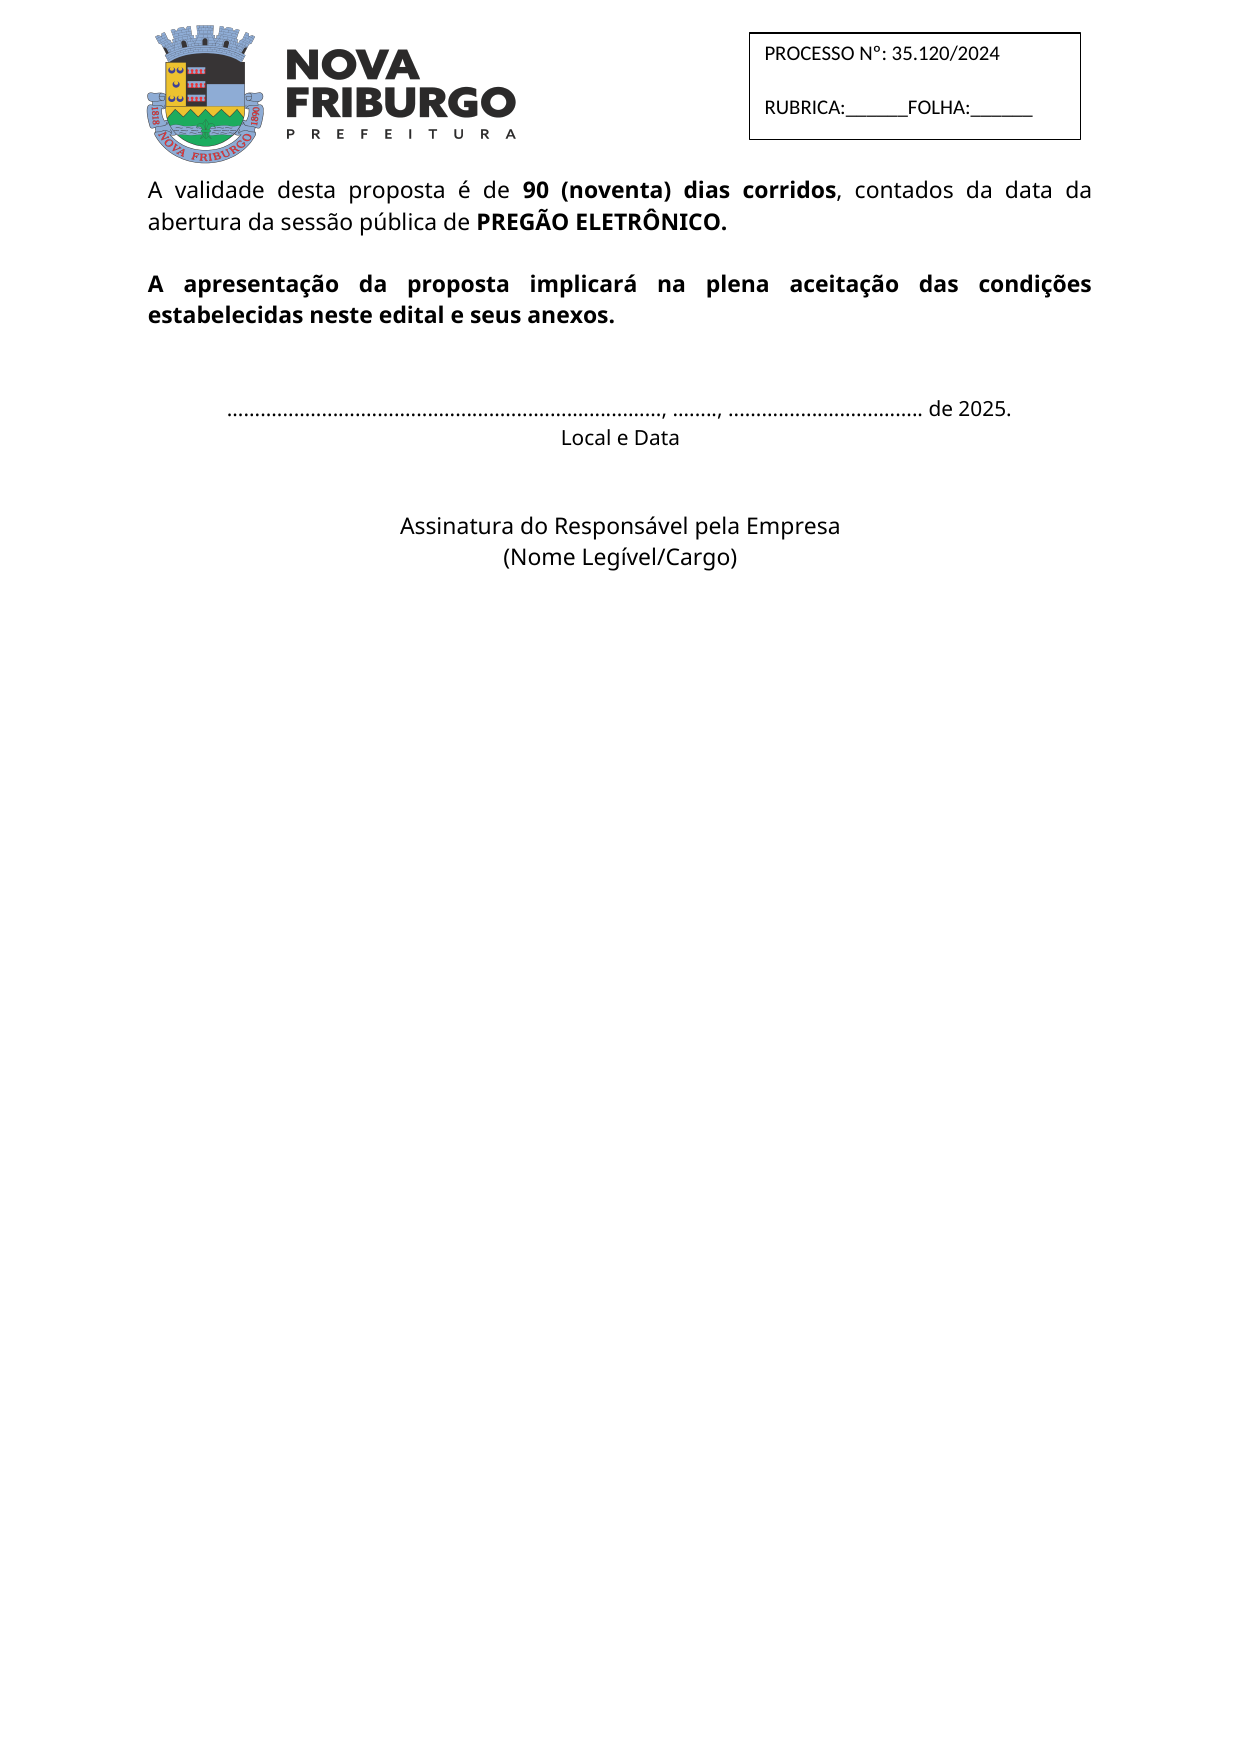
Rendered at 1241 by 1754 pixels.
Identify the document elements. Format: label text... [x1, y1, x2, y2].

text .............................................................................., ........, ................................... de 2025. [148, 393, 1092, 422]
picture [133, 19, 530, 165]
text A apresentação da proposta implicará na plena aceitação das condições estabelecidas neste edital e seus anexos. [148, 268, 1092, 331]
text Assinatura do Responsável pela Empresa [148, 510, 1092, 541]
text Local e Data [148, 422, 1092, 451]
text A validade desta proposta é de 90 (noventa) dias corridos, contados da data da abertura da sessão pública de PREGÃO ELETRÔNICO. [148, 174, 1092, 237]
text (Nome Legível/Cargo) [148, 541, 1092, 572]
